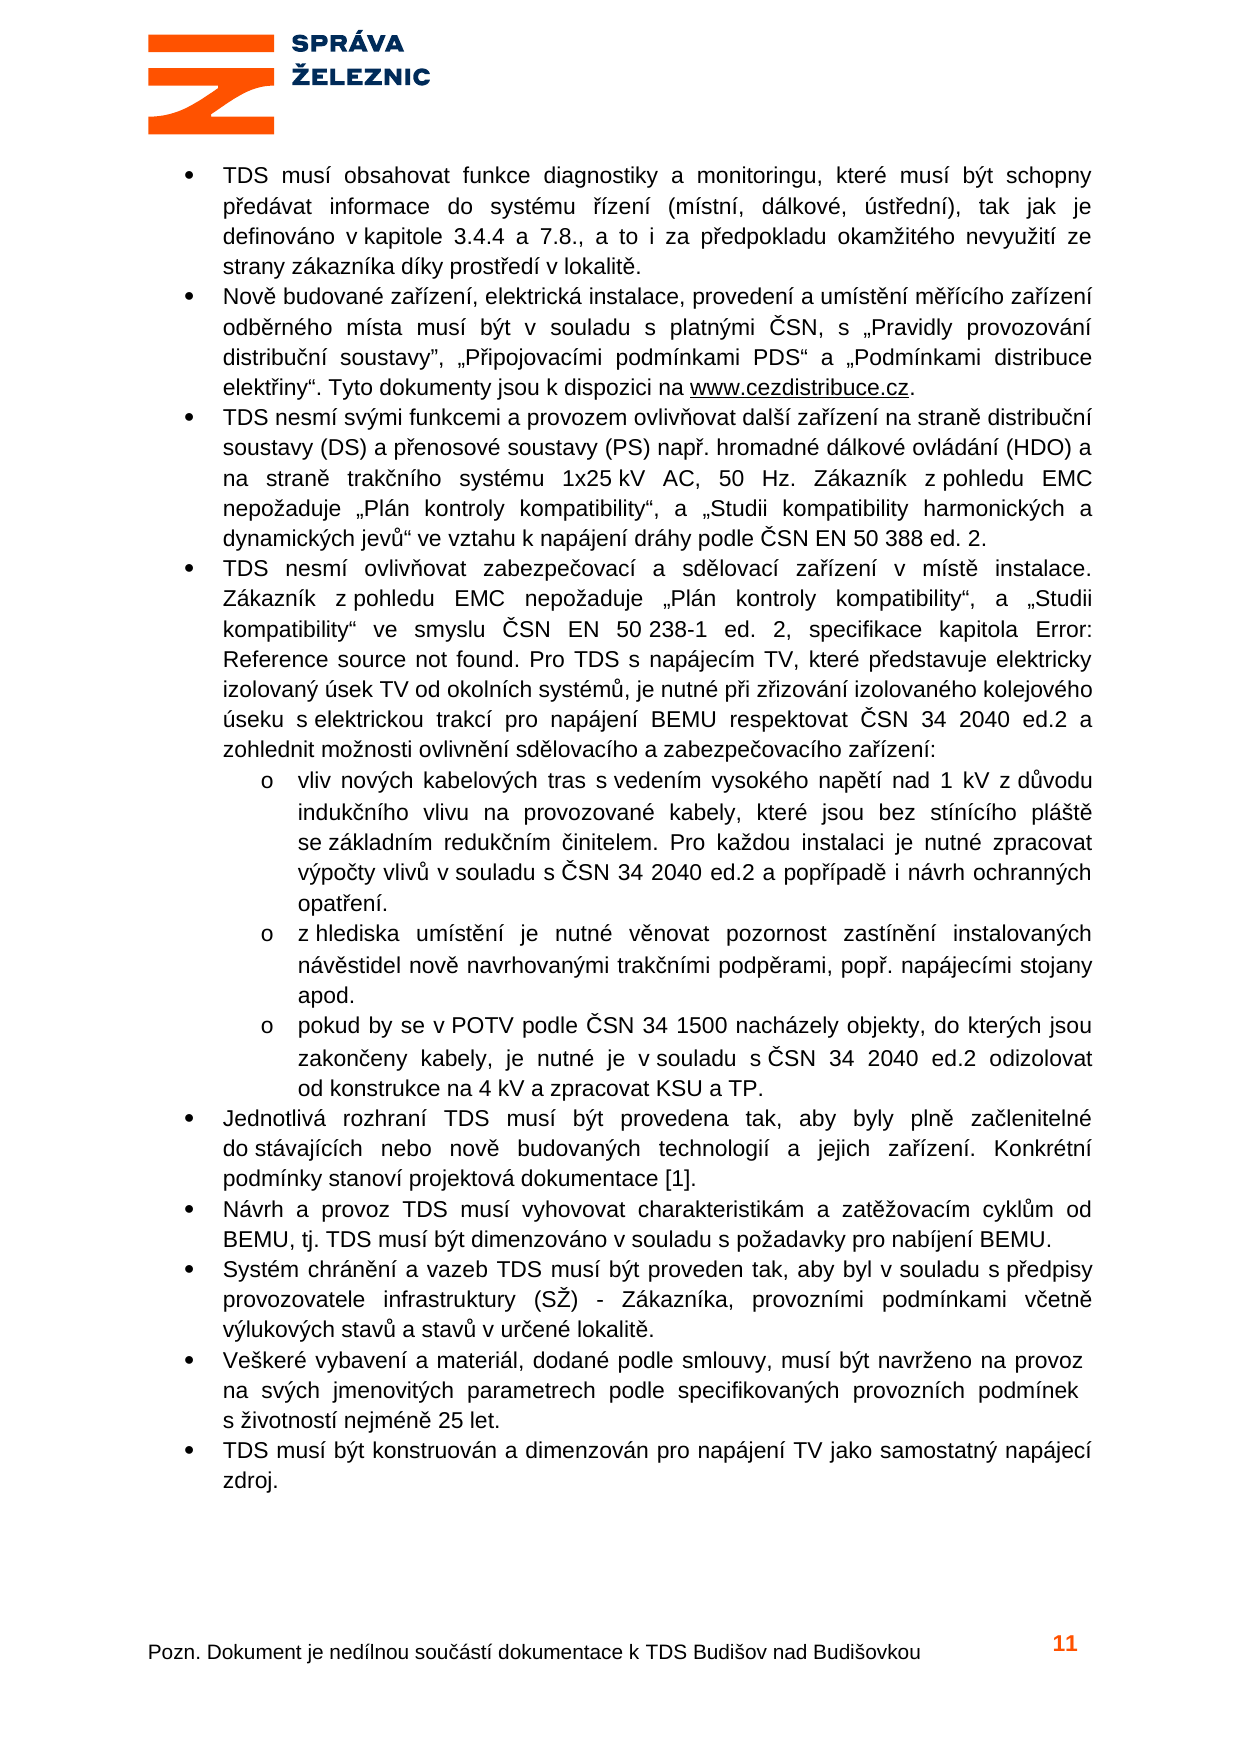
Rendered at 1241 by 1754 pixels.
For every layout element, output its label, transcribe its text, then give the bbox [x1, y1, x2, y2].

text TDS nesmí svými funkcemi a provozem ovlivňovat další zařízení na straně distribuční soustavy (DS) a přenosové soustavy (PS) např. hromadné dálkové ovládání (HDO) a na straně trakčního systému 1x25 kV AC, 50 Hz. Zákazník z pohledu EMC nepožaduje „Plán kontroly kompatibility“, a „Studii kompatibility harmonických a dynamických jevů“ ve vztahu k napájení dráhy podle ČSN EN 50 388 ed. 2. [185, 404, 1093, 551]
text Veškeré vybavení a materiál, dodané podle smlouvy, musí být navrženo na provoz na svých jmenovitých parametrech podle specifikovaných provozních podmínek s životností nejméně 25 let. [185, 1347, 1093, 1433]
text pokud by se v POTV podle ČSN 34 1500 nacházely objekty, do kterých jsou zakončeny kabely, je nutné je v souladu s ČSN 34 2040 ed.2 odizolovat od konstrukce na 4 kV a zpracovat KSU a TP. [260, 1012, 1093, 1101]
text Nově budované zařízení, elektrická instalace, provedení a umístění měřícího zařízení odběrného místa musí být v souladu s platnými ČSN, s „Pravidly provozování distribuční soustavy”, „Připojovacími podmínkami PDS“ a „Podmínkami distribuce elektřiny“. Tyto dokumenty jsou k dispozici na www.cezdistribuce.cz. [185, 283, 1093, 400]
text z hlediska umístění je nutné věnovat pozornost zastínění instalovaných návěstidel nově navrhovanými trakčními podpěrami, popř. napájecími stojany apod. [260, 920, 1093, 1008]
text TDS musí obsahovat funkce diagnostiky a monitoringu, které musí být schopny předávat informace do systému řízení (místní, dálkové, ústřední), tak jak je definováno v kapitole 3.4.4 a 7.8., a to i za předpokladu okamžitého nevyužití ze strany zákazníka díky prostředí v lokalitě. [185, 162, 1093, 279]
text Návrh a provoz TDS musí vyhovovat charakteristikám a zatěžovacím cyklům od BEMU, tj. TDS musí být dimenzováno v souladu s požadavky pro nabíjení BEMU. [185, 1196, 1093, 1252]
text TDS musí být konstruován a dimenzován pro napájení TV jako samostatný napájecí zdroj. [185, 1437, 1093, 1494]
text Jednotlivá rozhraní TDS musí být provedena tak, aby byly plně začlenitelné do stávajících nebo nově budovaných technologií a jejich zařízení. Konkrétní podmínky stanoví projektová dokumentace [1]. [185, 1105, 1093, 1192]
text vliv nových kabelových tras s vedením vysokého napětí nad 1 kV z důvodu indukčního vlivu na provozované kabely, které jsou bez stínícího pláště se základním redukčním činitelem. Pro každou instalaci je nutné zpracovat výpočty vlivů v souladu s ČSN 34 2040 ed.2 a popřípadě i návrh ochranných opatření. [260, 767, 1093, 916]
text Systém chránění a vazeb TDS musí být proveden tak, aby byl v souladu s předpisy provozovatele infrastruktury (SŽ) - Zákazníka, provozními podmínkami včetně výlukových stavů a stavů v určené lokalitě. [185, 1256, 1093, 1343]
